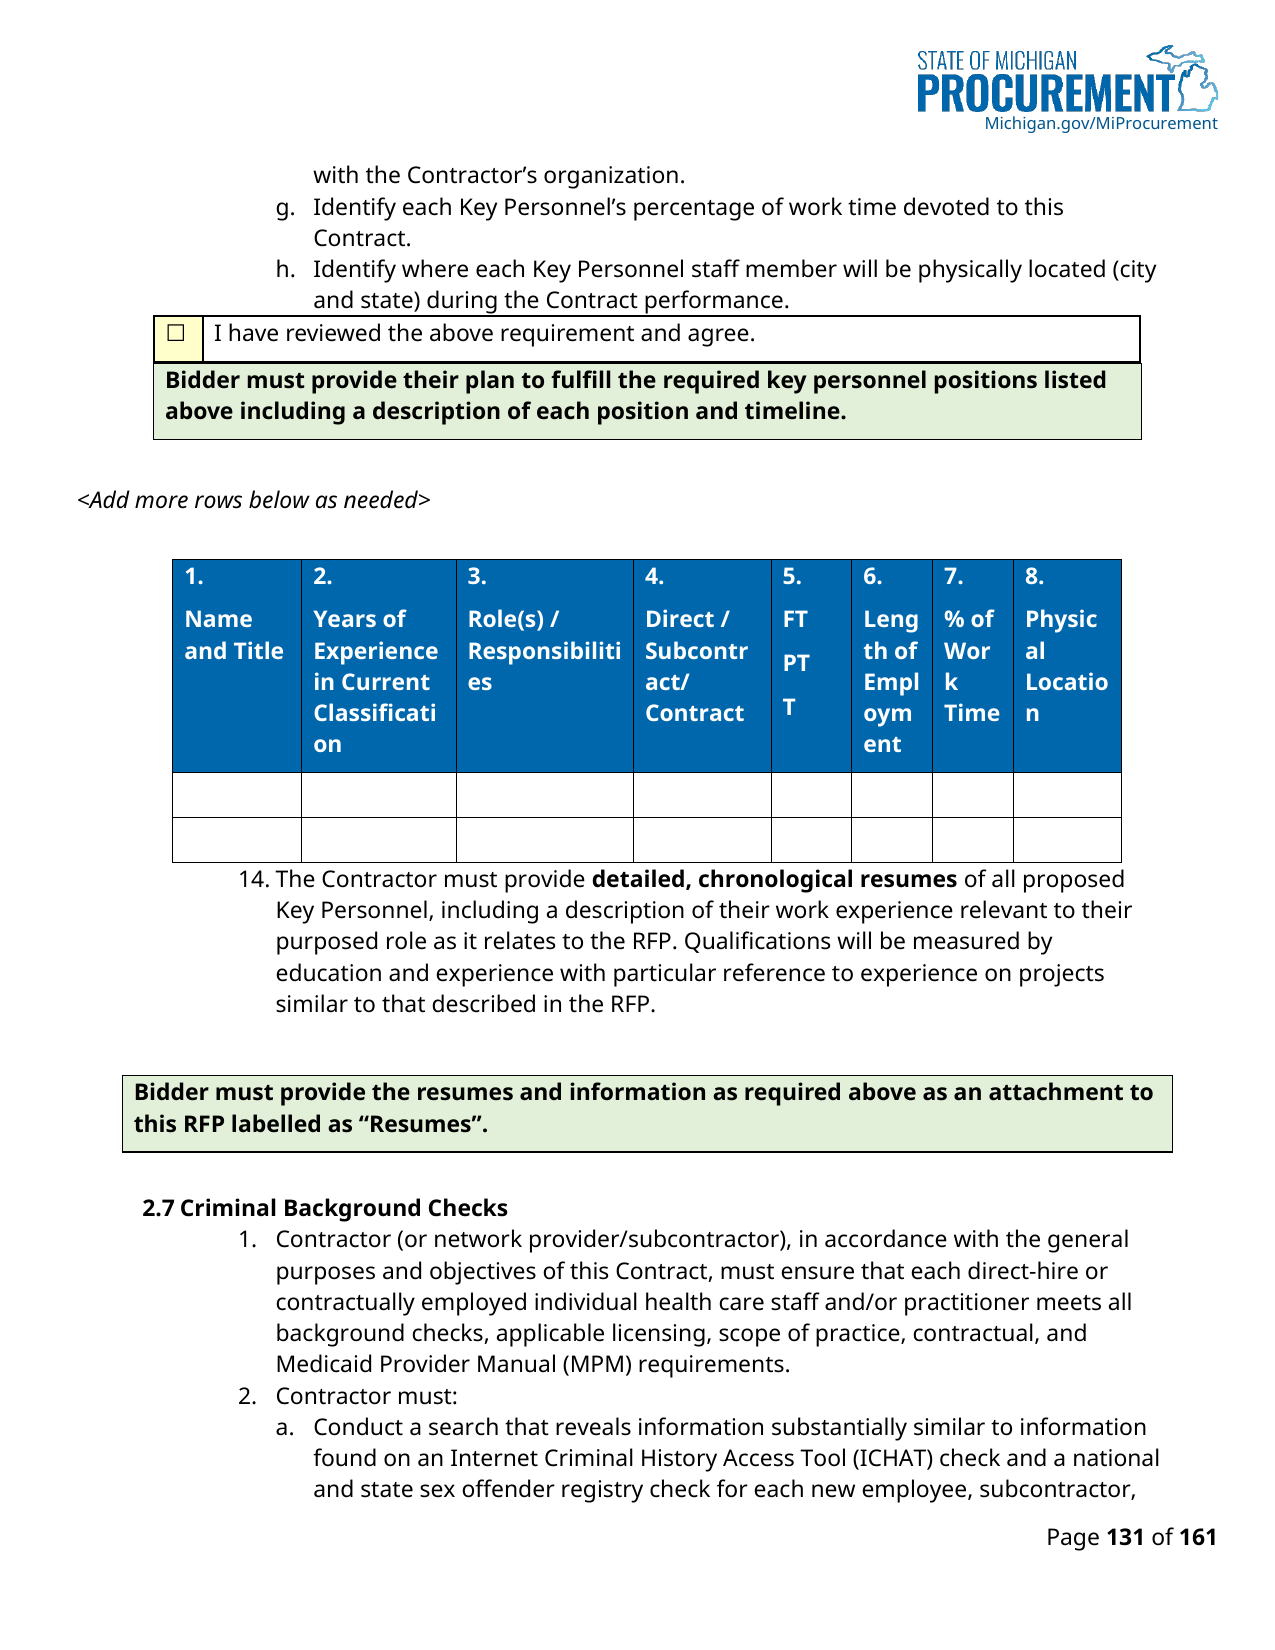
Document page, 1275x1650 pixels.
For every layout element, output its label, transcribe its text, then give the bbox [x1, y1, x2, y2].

list The Contractor must provide detailed, chronological resumes of all proposed Key Personnel, including a description of their work experience relevant to their purposed role as it relates to the RFP. Qualifications will be measured by education and experience with particular reference to experience on projects similar to that described in the RFP. [238, 863, 1164, 1019]
table_header Bidder must provide the resumes and information as required above as an attachment to this RFP labelled as “Resumes”. [123, 1076, 1172, 1151]
table_cell [852, 773, 932, 817]
table_cell [634, 818, 771, 862]
text <Add more rows below as needed> [76, 484, 1218, 515]
table_cell [933, 773, 1013, 817]
table_cell [772, 773, 851, 817]
table_cell [1014, 818, 1121, 862]
table_header 3. Role(s) / Responsibilities [457, 560, 633, 772]
table_header 8. Physical Location [1014, 560, 1121, 772]
table_header 7. % of Work Time [933, 560, 1013, 772]
table_cell [852, 818, 932, 862]
picture [918, 45, 1219, 112]
table_cell [634, 773, 771, 817]
table_header [155, 317, 202, 361]
table_header I have reviewed the above requirement and agree. [204, 317, 1139, 361]
table_header 6. Length of Employment [852, 560, 932, 772]
table_cell [173, 773, 301, 817]
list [275, 1411, 1164, 1504]
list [275, 159, 1164, 190]
table_cell [457, 818, 633, 862]
table_cell [457, 773, 633, 817]
table_cell [302, 818, 456, 862]
table_cell [772, 818, 851, 862]
table_cell [173, 818, 301, 862]
list Identify each Key Personnel’s percentage of work time devoted to this Contract. [275, 190, 1164, 253]
table_cell [933, 818, 1013, 862]
table_header Bidder must provide their plan to fulfill the required key personnel positions listed above including a description of each position and timeline. [154, 364, 1141, 439]
subtitle Criminal Background Checks [142, 1192, 1164, 1223]
list Identify where each Key Personnel staff member will be physically located (city and state) during the Contract performance. [275, 253, 1164, 315]
list Contractor (or network provider/subcontractor), in accordance with the general purposes and objectives of this Contract, must ensure that each direct-hire or contractually employed individual health care staff and/or practitioner meets all background checks, applicable licensing, scope of practice, contractual, and Medicaid Provider Manual (MPM) requirements. [238, 1223, 1164, 1379]
table_header 2. Years of Experience in Current Classification [302, 560, 456, 772]
list Contractor must: [238, 1379, 1164, 1411]
table_header 5. FT PT T [772, 560, 851, 772]
table_cell [1014, 773, 1121, 817]
table_cell [302, 773, 456, 817]
table_header 4. Direct / Subcontract/ Contract [634, 560, 771, 772]
table_header 1. Name and Title [173, 560, 301, 772]
